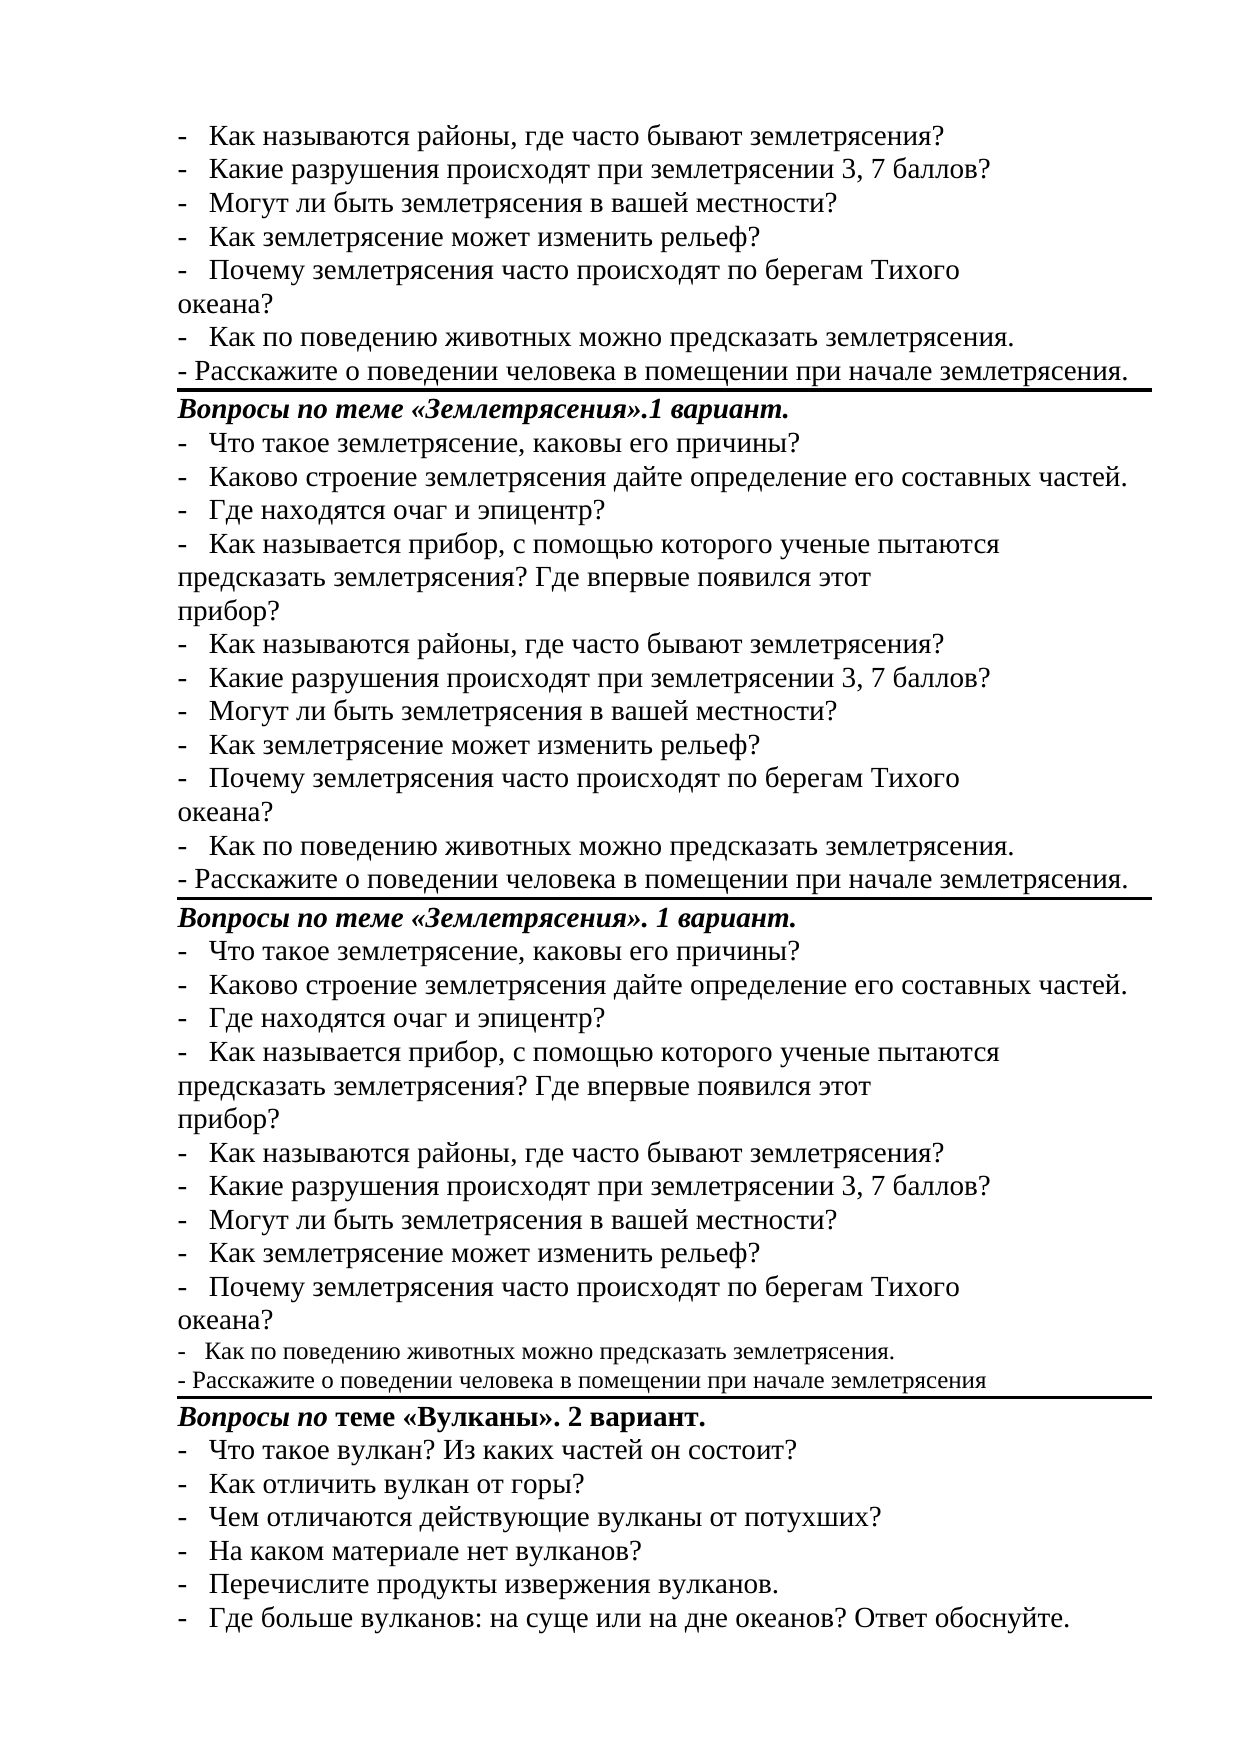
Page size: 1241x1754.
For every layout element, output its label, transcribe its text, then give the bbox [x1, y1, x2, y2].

text - Могут ли быть землетрясения в вашей местности? [177, 693, 1152, 727]
text - Как по поведению животных можно предсказать землетрясения. [177, 1336, 1152, 1365]
text - Где больше вулканов: на суще или на дне океанов? Ответ обоснуйте. [177, 1600, 1152, 1633]
text - Почему землетрясения часто происходят по берегам Тихого [177, 761, 1152, 794]
text - Как по поведению животных можно предсказать землетрясения. [177, 319, 1152, 353]
text - Как называется прибор, с помощью которого ученые пытаются предсказать землетрясения? Где впервые появился этот [177, 1034, 1152, 1101]
text - Как по поведению животных можно предсказать землетрясения. [177, 828, 1152, 861]
text прибор? [177, 593, 1152, 626]
text - Какие разрушения происходят при землетрясении 3, 7 баллов? [177, 152, 1152, 185]
text - Как землетрясение может изменить рельеф? [177, 219, 1152, 252]
text - Расскажите о поведении человека в помещении при начале землетрясения. [177, 353, 1152, 388]
text - Что такое землетрясение, каковы его причины? [177, 933, 1152, 967]
text - Чем отличаются действующие вулканы от потухших? [177, 1499, 1152, 1533]
text - Как называются районы, где часто бывают землетрясения? [177, 1135, 1152, 1168]
text океана? [177, 1302, 1152, 1336]
text Вопросы по теме «Землетрясения». 1 вариант. [177, 900, 1152, 933]
text - Какие разрушения происходят при землетрясении 3, 7 баллов? [177, 660, 1152, 693]
text - Могут ли быть землетрясения в вашей местности? [177, 185, 1152, 219]
text - Как называются районы, где часто бывают землетрясения? [177, 118, 1152, 152]
text океана? [177, 286, 1152, 319]
text - Как землетрясение может изменить рельеф? [177, 1235, 1152, 1269]
text - Как называется прибор, с помощью которого ученые пытаются предсказать землетрясения? Где впервые появился этот [177, 526, 1152, 593]
text Вопросы по теме «Землетрясения».1 вариант. [177, 392, 1152, 425]
text - Каково строение землетрясения дайте определение его составных частей. [177, 967, 1152, 1001]
text - Перечислите продукты извержения вулканов. [177, 1566, 1152, 1600]
text - Расскажите о поведении человека в помещении при начале землетрясения [177, 1365, 1152, 1396]
text - Какие разрушения происходят при землетрясении 3, 7 баллов? [177, 1168, 1152, 1202]
text - Что такое вулкан? Из каких частей он состоит? [177, 1432, 1152, 1466]
text - Где находятся очаг и эпицентр? [177, 1001, 1152, 1034]
text - Могут ли быть землетрясения в вашей местности? [177, 1202, 1152, 1235]
text Вопросы по теме «Вулканы». 2 вариант. [177, 1399, 1152, 1432]
text прибор? [177, 1101, 1152, 1135]
text - Почему землетрясения часто происходят по берегам Тихого [177, 252, 1152, 286]
text - Как землетрясение может изменить рельеф? [177, 727, 1152, 761]
text - На каком материале нет вулканов? [177, 1533, 1152, 1566]
text океана? [177, 794, 1152, 828]
text - Каково строение землетрясения дайте определение его составных частей. [177, 459, 1152, 492]
text - Что такое землетрясение, каковы его причины? [177, 425, 1152, 459]
text - Расскажите о поведении человека в помещении при начале землетрясения. [177, 861, 1152, 897]
text - Почему землетрясения часто происходят по берегам Тихого [177, 1269, 1152, 1302]
text - Как отличить вулкан от горы? [177, 1466, 1152, 1499]
text - Как называются районы, где часто бывают землетрясения? [177, 626, 1152, 660]
text - Где находятся очаг и эпицентр? [177, 492, 1152, 526]
